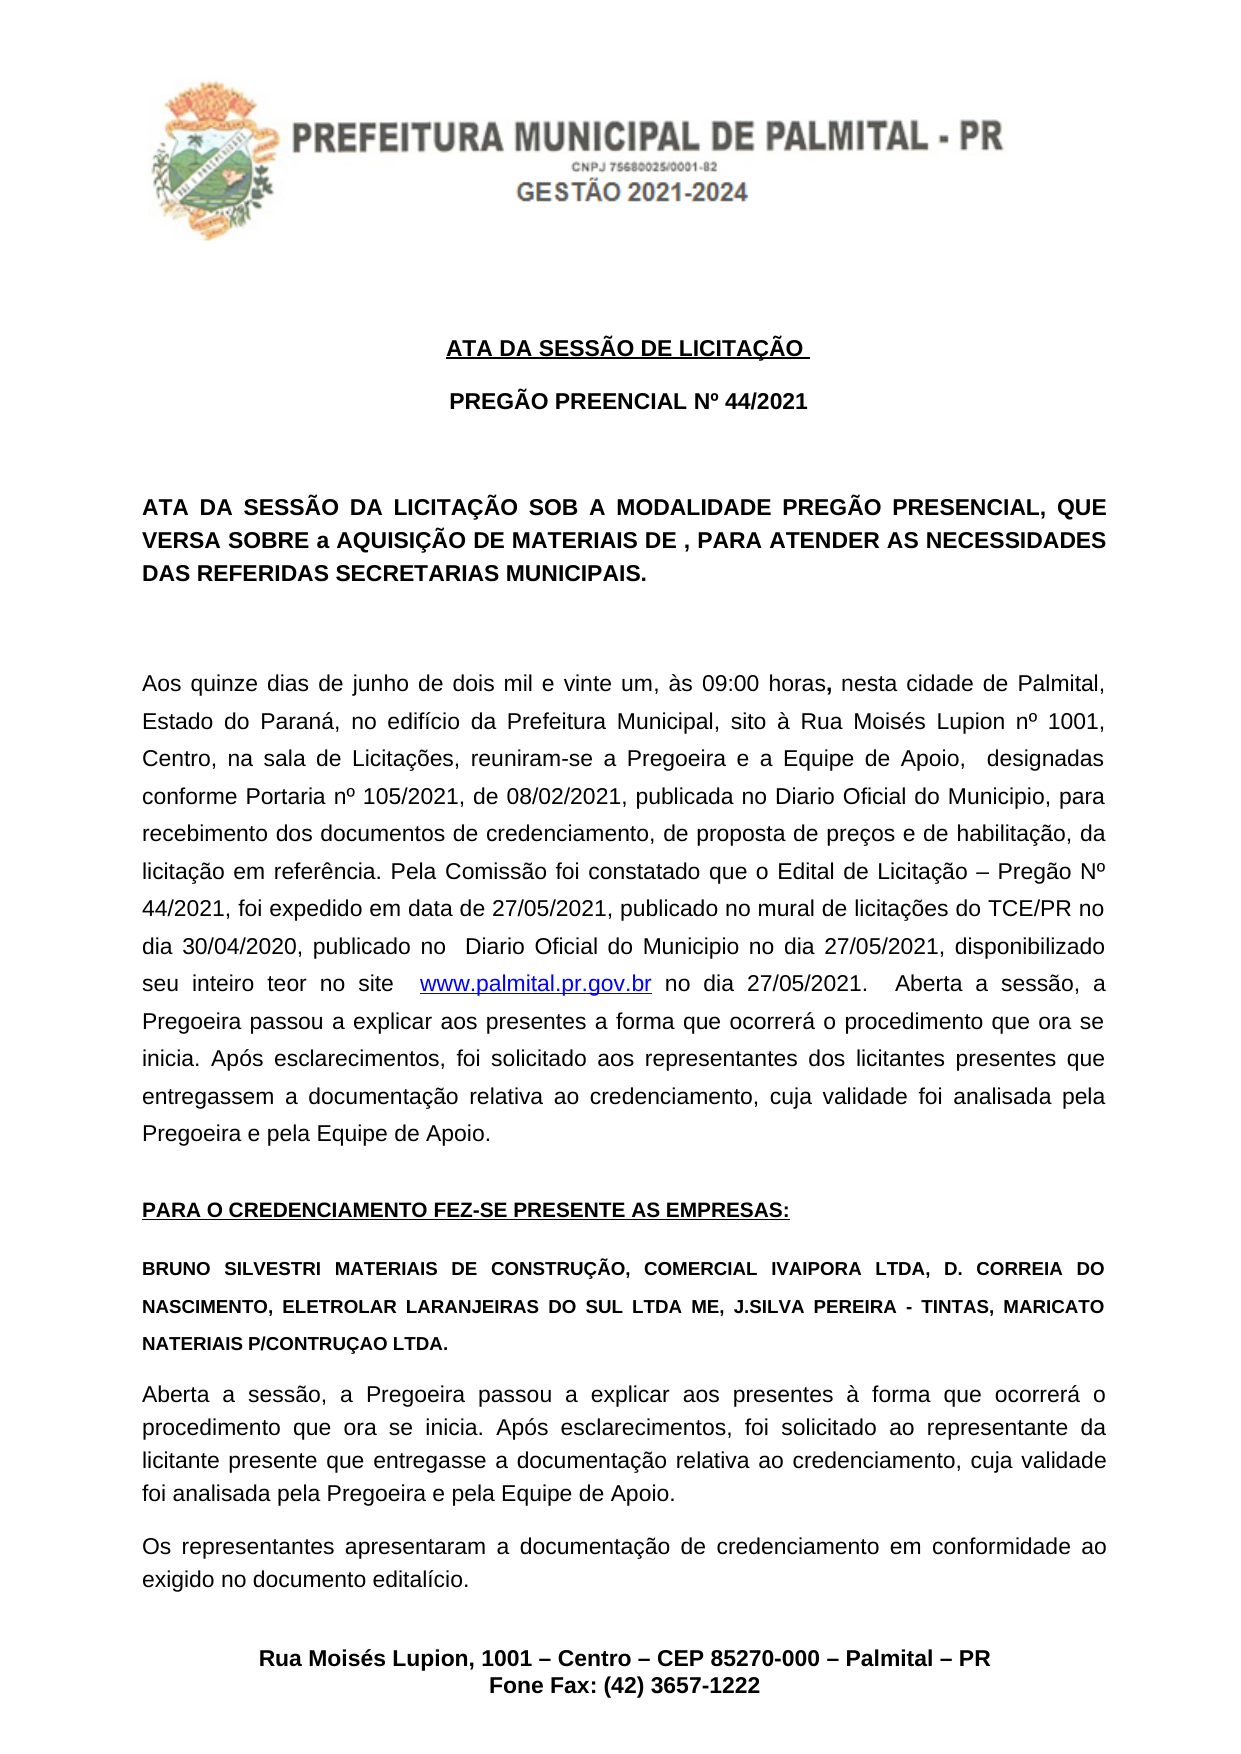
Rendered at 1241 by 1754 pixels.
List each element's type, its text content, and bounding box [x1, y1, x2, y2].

text PARA O CREDENCIAMENTO FEZ-SE PRESENTE AS EMPRESAS: [142, 1184, 1106, 1222]
text ATA DA SESSÃO DA LICITAÇÃO SOB A MODALIDADE PREGÃO PRESENCIAL, QUE VERSA SOBRE a AQUISIÇÃO DE MATERIAIS DE , PARA ATENDER AS NECESSIDADES DAS REFERIDAS SECRETARIAS MUNICIPAIS. [142, 487, 1107, 586]
text BRUNO SILVESTRI MATERIAIS DE CONSTRUÇÃO, COMERCIAL IVAIPORA LTDA, D. CORREIA DO NASCIMENTO, ELETROLAR LARANJEIRAS DO SUL LTDA ME, J.SILVA PEREIRA - TINTAS, MARICATO NATERIAIS P/CONTRUÇAO LTDA. [142, 1242, 1106, 1354]
text Aos quinze dias de junho de dois mil e vinte um, às 09:00 horas, nesta cidade de Palmital, Estado do Paraná, no edifício da Prefeitura Municipal, sito à Rua Moisés Lupion nº 1001, Centro, na sala de Licitações, reuniram-se a Pregoeira e a Equipe de Apoio, designadas conforme Portaria nº 105/2021, de 08/02/2021, publicada no Diario Oficial do Municipio, para recebimento dos documentos de credenciamento, de proposta de preços e de habilitação, da licitação em referência. Pela Comissão foi constatado que o Edital de Licitação – Pregão Nº 44/2021, foi expedido em data de 27/05/2021, publicado no mural de licitações do TCE/PR no dia 30/04/2020, publicado no Diario Oficial do Municipio no dia 27/05/2021, disponibilizado seu inteiro teor no site www.palmital.pr.gov.br no dia 27/05/2021. Aberta a sessão, a Pregoeira passou a explicar aos presentes a forma que ocorrerá o procedimento que ora se inicia. Após esclarecimentos, foi solicitado aos representantes dos licitantes presentes que entregassem a documentação relativa ao credenciamento, cuja validade foi analisada pela Pregoeira e pela Equipe de Apoio. [142, 659, 1106, 1147]
text Aberta a sessão, a Pregoeira passou a explicar aos presentes à forma que ocorrerá o procedimento que ora se inicia. Após esclarecimentos, foi solicitado ao representante da licitante presente que entregasse a documentação relativa ao credenciamento, cuja validade foi analisada pela Pregoeira e pela Equipe de Apoio. [142, 1375, 1107, 1506]
text ATA DA SESSÃO DE LICITAÇÃO [142, 328, 1107, 361]
text Os representantes apresentaram a documentação de credenciamento em conformidade ao exigido no documento editalício. [142, 1526, 1107, 1592]
picture [141, 75, 1008, 247]
text PREGÃO PREENCIAL Nº 44/2021 [142, 381, 1115, 414]
